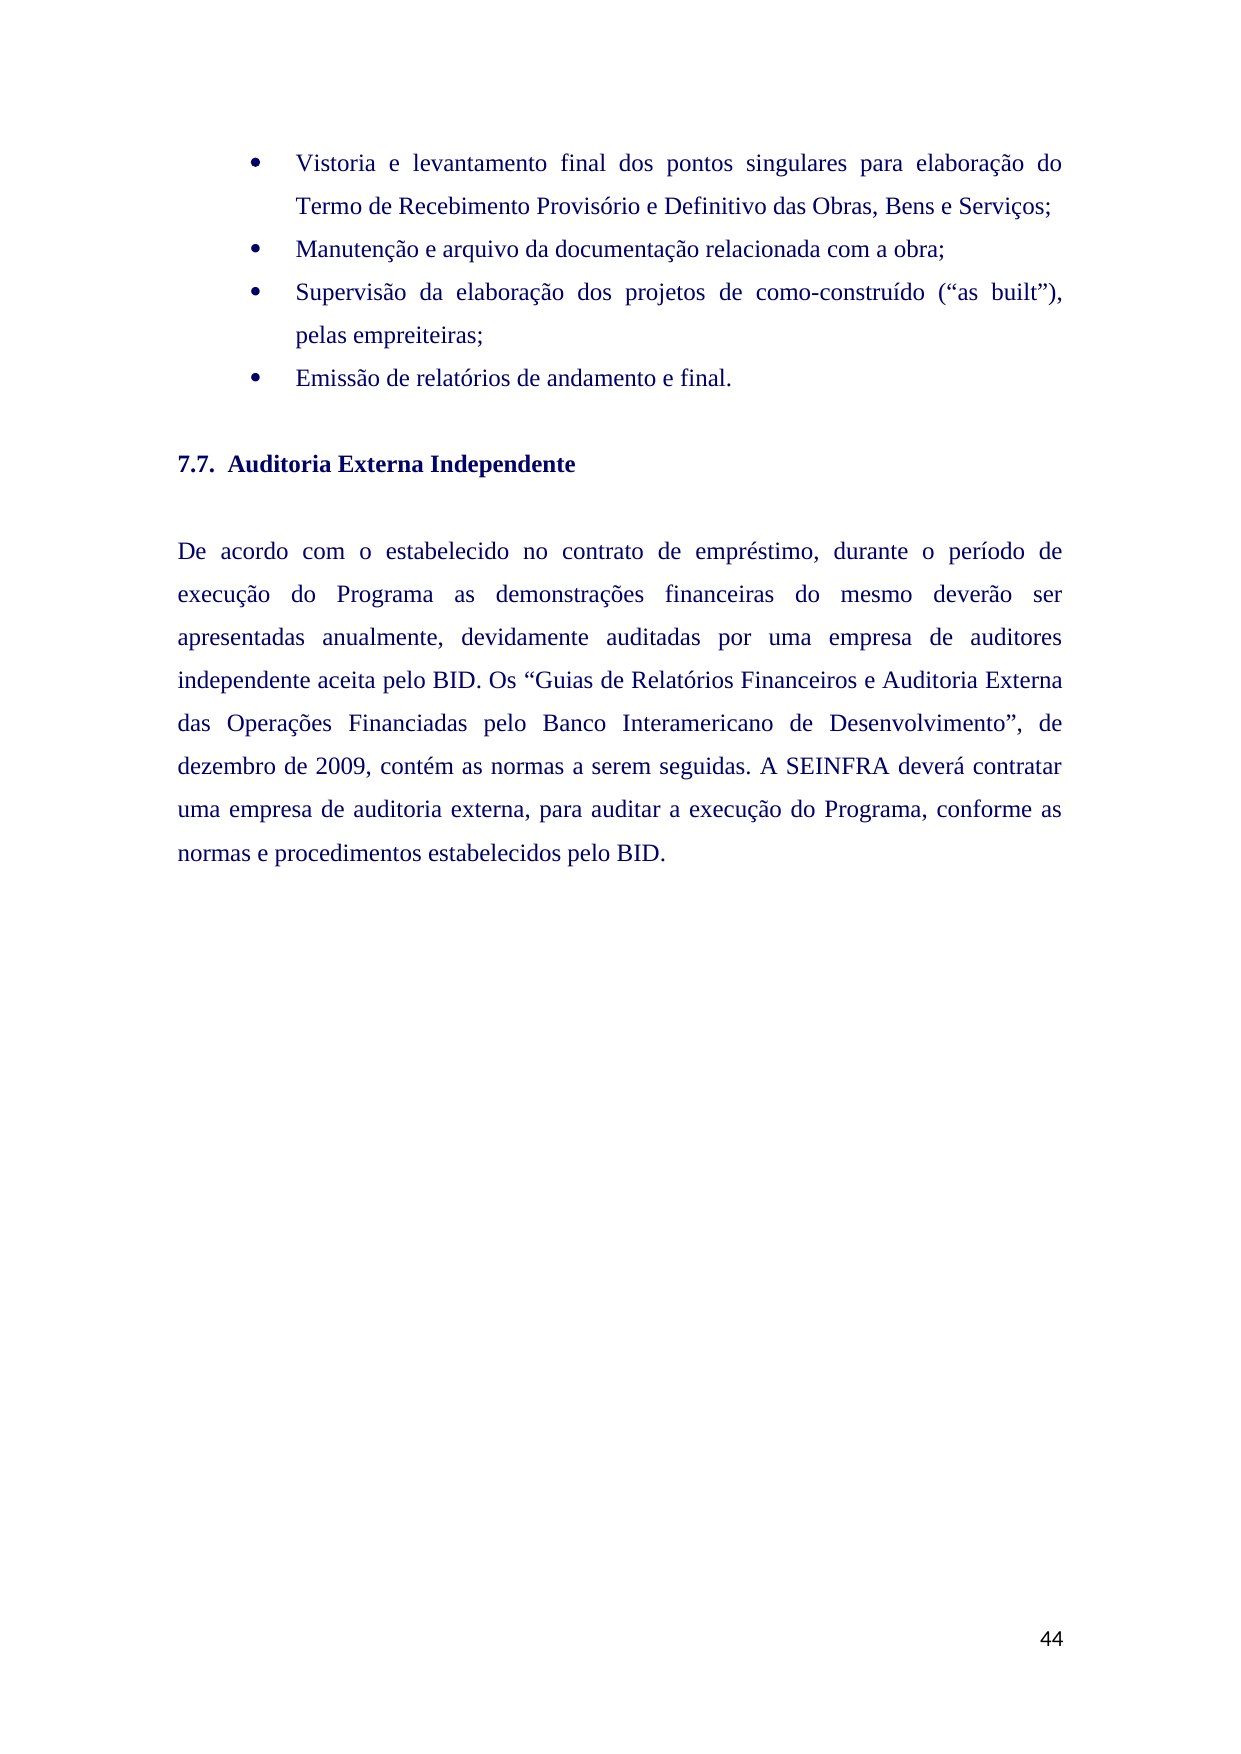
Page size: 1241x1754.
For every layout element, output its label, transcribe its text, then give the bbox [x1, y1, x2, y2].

list Manutenção e arquivo da documentação relacionada com a obra; [251, 234, 1063, 263]
text De acordo com o estabelecido no contrato de empréstimo, durante o período de execução do Programa as demonstrações financeiras do mesmo deverão ser apresentadas anualmente, devidamente auditadas por uma empresa de auditores independente aceita pelo BID. Os “Guias de Relatórios Financeiros e Auditoria Externa das Operações Financiadas pelo Banco Interamericano de Desenvolvimento”, de dezembro de 2009, contém as normas a serem seguidas. A SEINFRA deverá contratar uma empresa de auditoria externa, para auditar a execução do Programa, conforme as normas e procedimentos estabelecidos pelo BID. [177, 536, 1063, 866]
list Vistoria e levantamento final dos pontos singulares para elaboração do Termo de Recebimento Provisório e Definitivo das Obras, Bens e Serviços; [251, 148, 1063, 219]
list Supervisão da elaboração dos projetos de como-construído (“as built”), pelas empreiteiras; [251, 277, 1063, 349]
list Emissão de relatórios de andamento e final. [251, 363, 1063, 392]
text 7.7. Auditoria Externa Independente [140, 449, 1063, 478]
